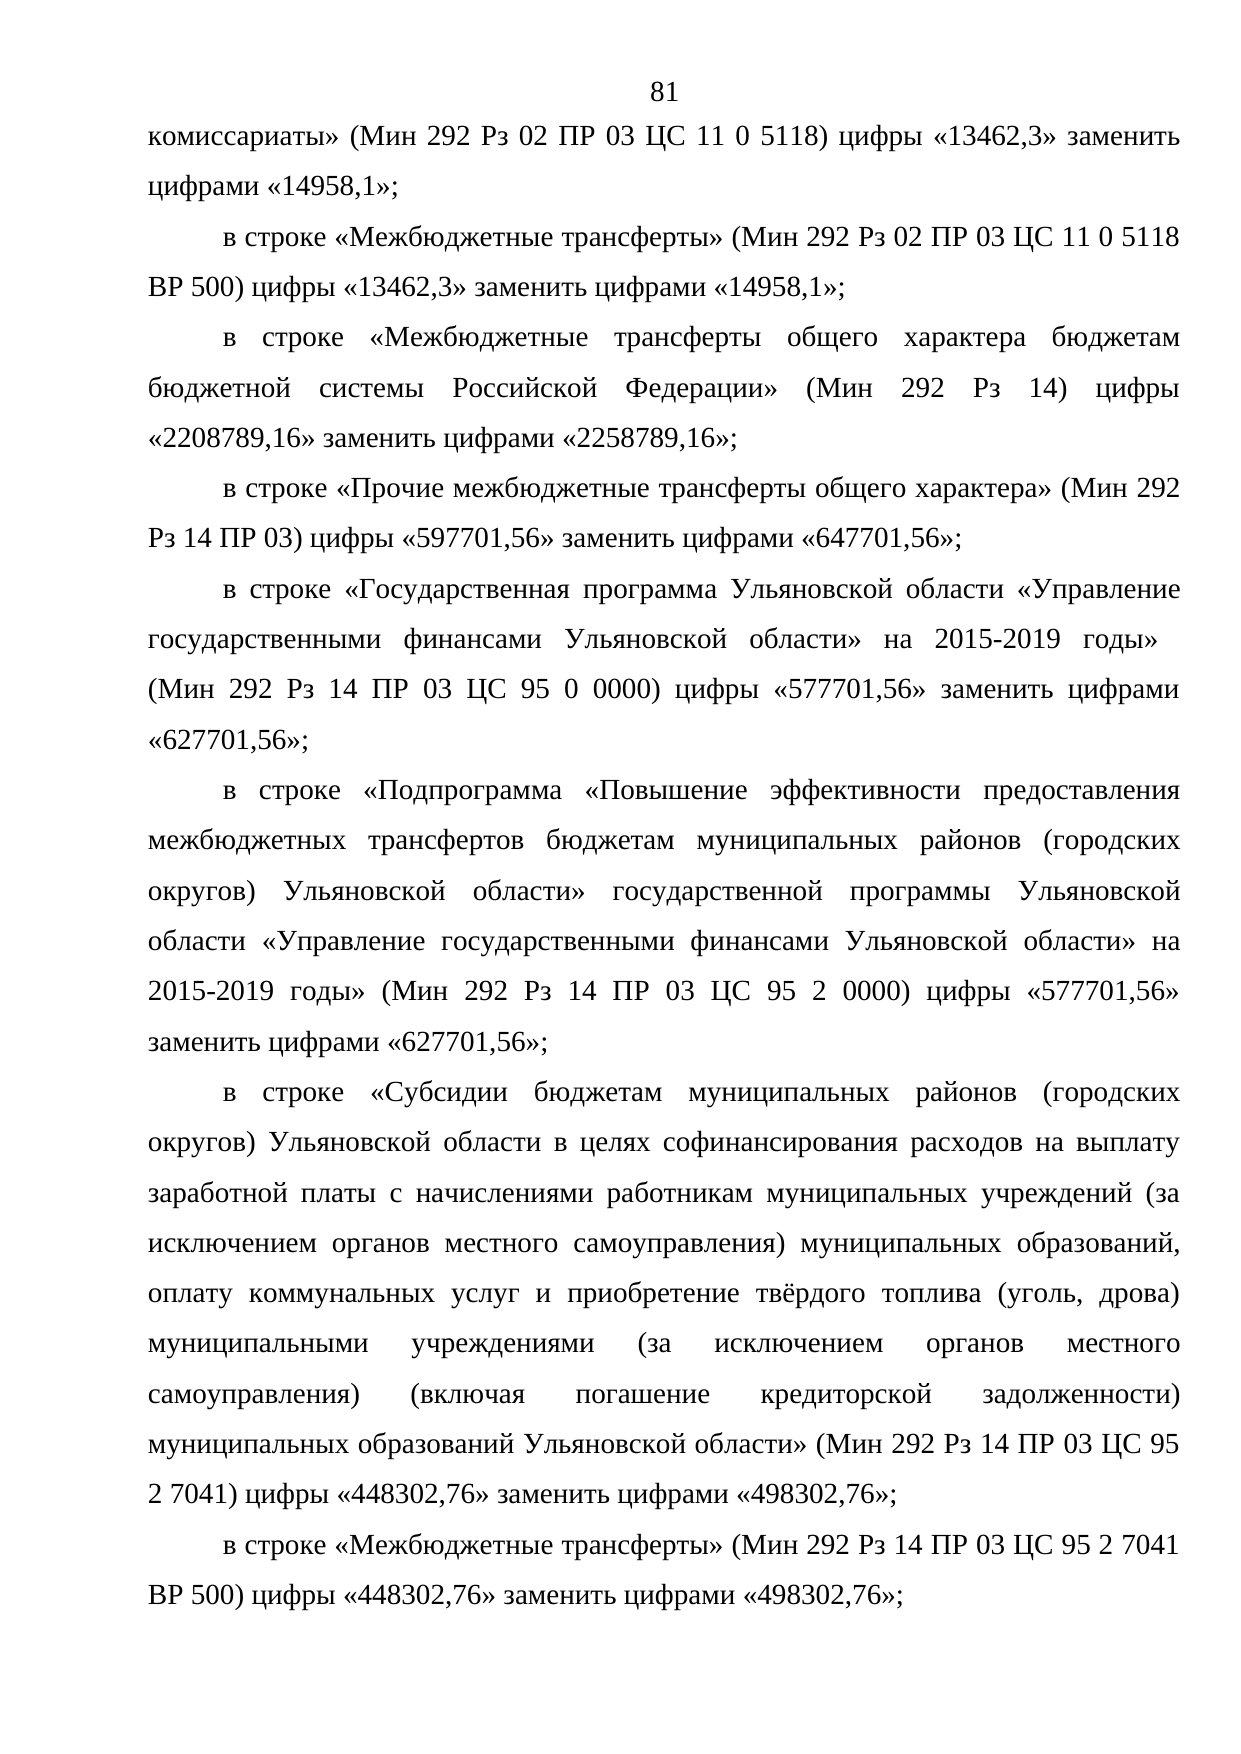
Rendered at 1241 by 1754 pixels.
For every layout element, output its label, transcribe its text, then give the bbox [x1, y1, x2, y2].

text в строке «Прочие межбюджетные трансферты общего характера» (Мин 292 Рз 14 ПР 03) цифры «597701,56» заменить цифрами «647701,56»; [148, 470, 1181, 554]
text в строке «Межбюджетные трансферты» (Мин 292 Рз 14 ПР 03 ЦС 95 2 7041 ВР 500) цифры «448302,76» заменить цифрами «498302,76»; [148, 1527, 1181, 1611]
text в строке «Подпрограмма «Повышение эффективности предоставления межбюджетных трансфертов бюджетам муниципальных районов (городских округов) Ульяновской области» государственной программы Ульяновской области «Управление государственными финансами Ульяновской области» на 2015-2019 годы» (Мин 292 Рз 14 ПР 03 ЦС 95 2 0000) цифры «577701,56» заменить цифрами «627701,56»; [148, 772, 1181, 1057]
text в строке «Субсидии бюджетам муниципальных районов (городских округов) Ульяновской области в целях софинансирования расходов на выплату заработной платы с начислениями работникам муниципальных учреждений (за исключением органов местного самоуправления) муниципальных образований, оплату коммунальных услуг и приобретение твёрдого топлива (уголь, дрова) муниципальными учреждениями (за исключением органов местного самоуправления) (включая погашение кредиторской задолженности) муниципальных образований Ульяновской области» (Мин 292 Рз 14 ПР 03 ЦС 95 2 7041) цифры «448302,76» заменить цифрами «498302,76»; [148, 1074, 1181, 1510]
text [148, 118, 1181, 202]
text в строке «Межбюджетные трансферты общего характера бюджетам бюджетной системы Российской Федерации» (Мин 292 Рз 14) цифры «2208789,16» заменить цифрами «2258789,16»; [148, 319, 1181, 453]
text в строке «Межбюджетные трансферты» (Мин 292 Рз 02 ПР 03 ЦС 11 0 5118 ВР 500) цифры «13462,3» заменить цифрами «14958,1»; [148, 219, 1181, 303]
text в строке «Государственная программа Ульяновской области «Управление государственными финансами Ульяновской области» на 2015-2019 годы» (Мин 292 Рз 14 ПР 03 ЦС 95 0 0000) цифры «577701,56» заменить цифрами «627701,56»; [148, 571, 1181, 755]
